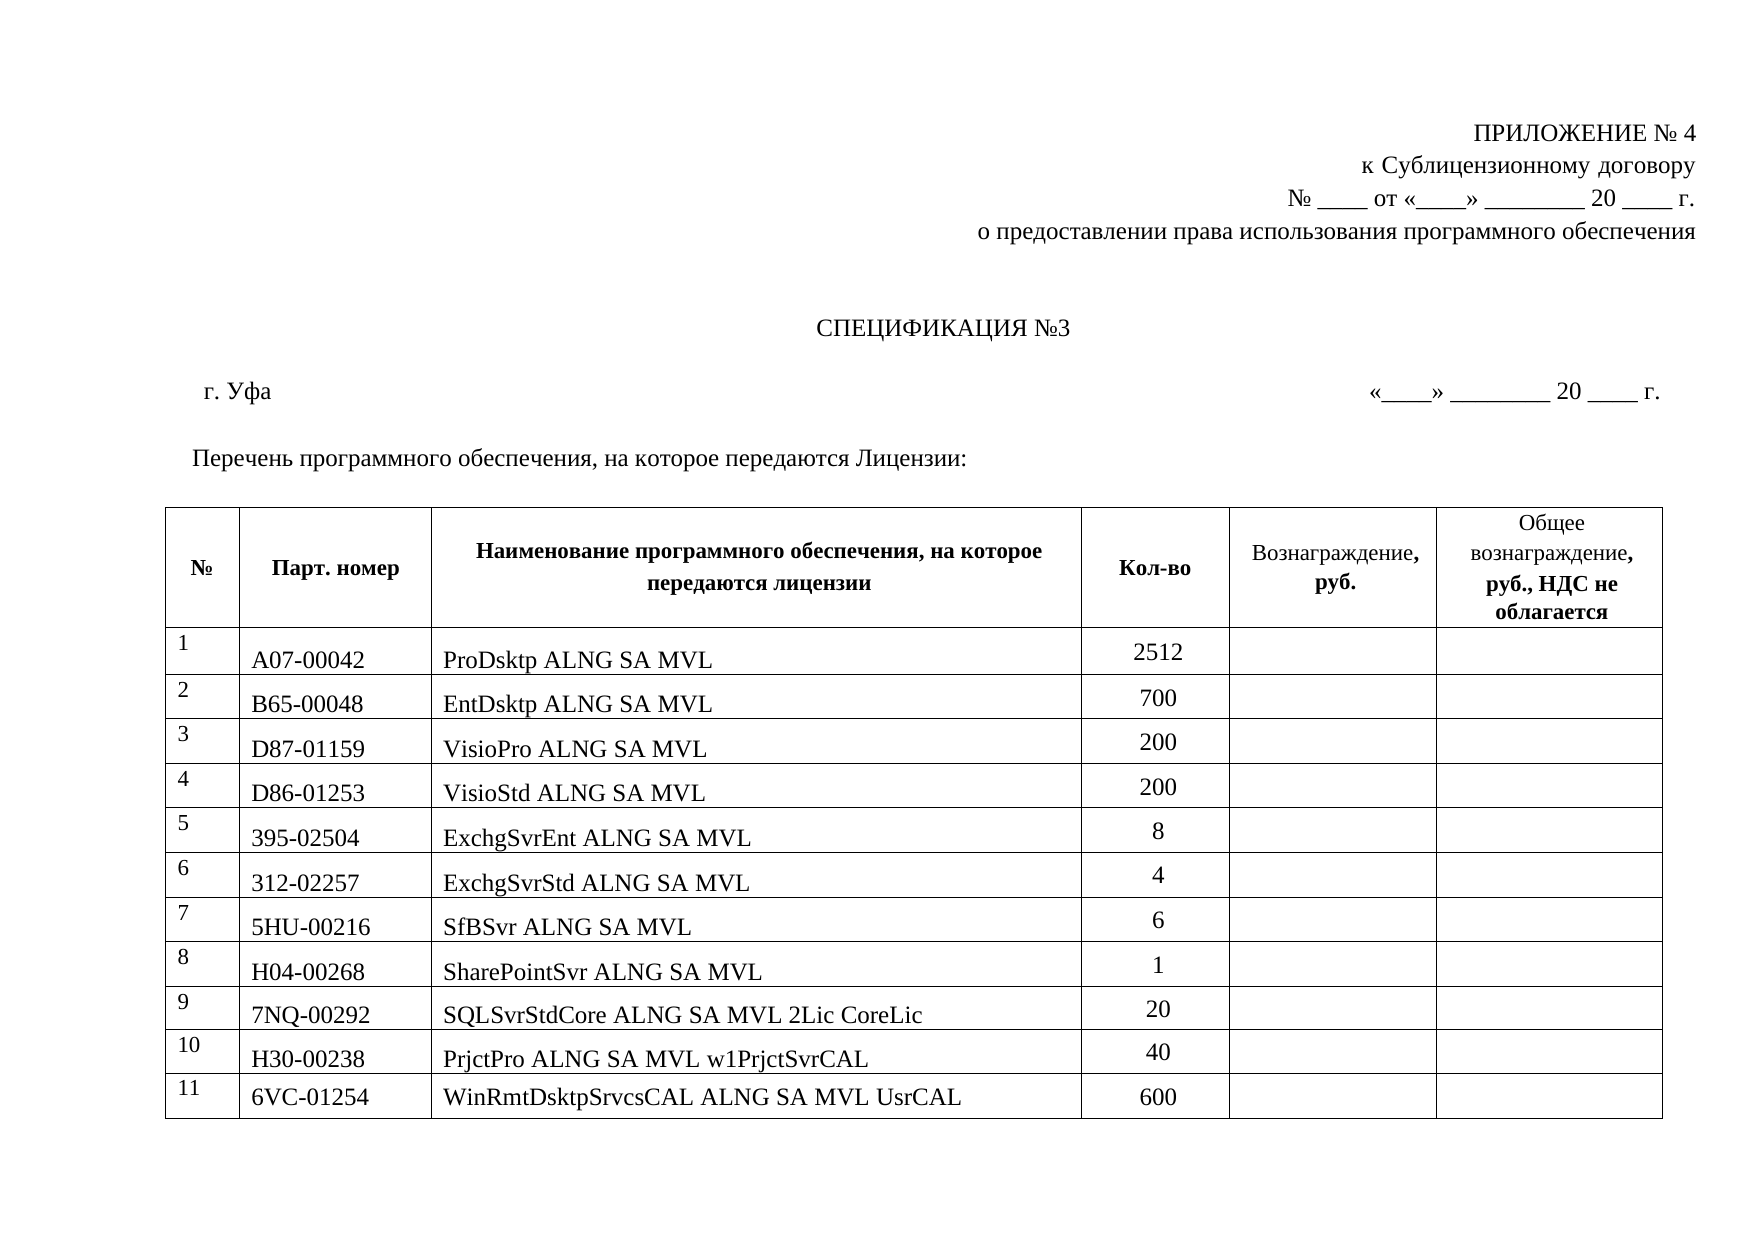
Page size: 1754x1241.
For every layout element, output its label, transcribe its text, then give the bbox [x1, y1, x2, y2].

table_cell [1230, 1074, 1436, 1118]
table_header Общее вознаграждение, руб., НДС не облагается [1437, 508, 1662, 627]
table_cell [1230, 808, 1436, 852]
table_cell [1230, 942, 1436, 986]
table_cell 6VC-01254 [240, 1074, 431, 1118]
table_cell SharePointSvr ALNG SA MVL [432, 942, 1081, 986]
table_cell [1230, 719, 1436, 763]
table_cell 8 [166, 942, 239, 986]
text ПРИЛОЖЕНИЕ № 4 [118, 118, 1696, 147]
table_cell H04-00268 [240, 942, 431, 986]
table_cell 8 [1082, 808, 1229, 852]
table_cell [1230, 853, 1436, 897]
table_cell 7NQ-00292 [240, 987, 431, 1029]
table_cell 11 [166, 1074, 239, 1118]
table_cell WinRmtDsktpSrvcsCAL ALNG SA MVL UsrCAL [432, 1074, 1081, 1118]
table_header Наименование программного обеспечения, на которое передаются лицензии [432, 508, 1081, 627]
table_cell [1230, 764, 1436, 807]
table_cell ProDsktp ALNG SA MVL [432, 628, 1081, 674]
table_cell 4 [166, 764, 239, 807]
table_cell 600 [1082, 1074, 1229, 1118]
table_cell PrjctPro ALNG SA MVL w1PrjctSvrCAL [432, 1030, 1081, 1072]
table_cell 10 [166, 1030, 239, 1072]
table_cell [1437, 1074, 1662, 1118]
table_cell D87-01159 [240, 719, 431, 763]
table_cell 395-02504 [240, 808, 431, 852]
table_cell 6 [1082, 898, 1229, 941]
table_cell 312-02257 [240, 853, 431, 897]
table_cell A07-00042 [240, 628, 431, 674]
table_cell [1437, 764, 1662, 807]
table_cell [1437, 898, 1662, 941]
table_cell 5 [166, 808, 239, 852]
table_cell 1 [166, 628, 239, 674]
table_cell [1437, 942, 1662, 986]
table_cell [1230, 898, 1436, 941]
table_cell EntDsktp ALNG SA MVL [432, 675, 1081, 718]
table_header № [166, 508, 239, 627]
table_cell 20 [1082, 987, 1229, 1029]
table_cell D86-01253 [240, 764, 431, 807]
table_cell [1230, 628, 1436, 674]
table_cell 2512 [1082, 628, 1229, 674]
table_cell SQLSvrStdCore ALNG SA MVL 2Lic CoreLic [432, 987, 1081, 1029]
table_cell 2 [166, 675, 239, 718]
table_cell VisioPro ALNG SA MVL [432, 719, 1081, 763]
table_cell [1437, 1030, 1662, 1072]
table_cell [1437, 987, 1662, 1029]
table_cell 700 [1082, 675, 1229, 718]
table_cell [1230, 987, 1436, 1029]
table_cell VisioStd ALNG SA MVL [432, 764, 1081, 807]
table_cell 5HU-00216 [240, 898, 431, 941]
table_cell ExchgSvrStd ALNG SA MVL [432, 853, 1081, 897]
table_cell [1437, 808, 1662, 852]
table_cell 200 [1082, 764, 1229, 807]
table_cell [1230, 675, 1436, 718]
table_cell 200 [1082, 719, 1229, 763]
table_cell [1230, 1030, 1436, 1072]
text Перечень программного обеспечения, на которое передаются Лицензии: [192, 443, 1696, 472]
table_cell 1 [1082, 942, 1229, 986]
table_cell 3 [166, 719, 239, 763]
table_cell 40 [1082, 1030, 1229, 1072]
table_cell 4 [1082, 853, 1229, 897]
table_cell [1437, 675, 1662, 718]
text к Сублицензионному договору № ____ от «____» ________ 20 ____ г. [1287, 151, 1696, 212]
table_cell ExchgSvrEnt ALNG SA MVL [432, 808, 1081, 852]
table_cell 9 [166, 987, 239, 1029]
table_header Парт. номер [240, 508, 431, 627]
table_cell B65-00048 [240, 675, 431, 718]
table_cell [1437, 719, 1662, 763]
text о предоставлении права использования программного обеспечения [118, 216, 1696, 245]
table_cell SfBSvr ALNG SA MVL [432, 898, 1081, 941]
table_cell [1437, 628, 1662, 674]
table_header Кол-во [1082, 508, 1229, 627]
table_cell 6 [166, 853, 239, 897]
table_cell H30-00238 [240, 1030, 431, 1072]
table_cell [1437, 853, 1662, 897]
text г. Уфа «____» ________ 20 ____ г. [118, 376, 1701, 405]
subtitle СПЕЦИФИКАЦИЯ №3 [191, 313, 1695, 341]
table_cell 7 [166, 898, 239, 941]
table_header Вознаграждение, руб. [1230, 508, 1436, 627]
